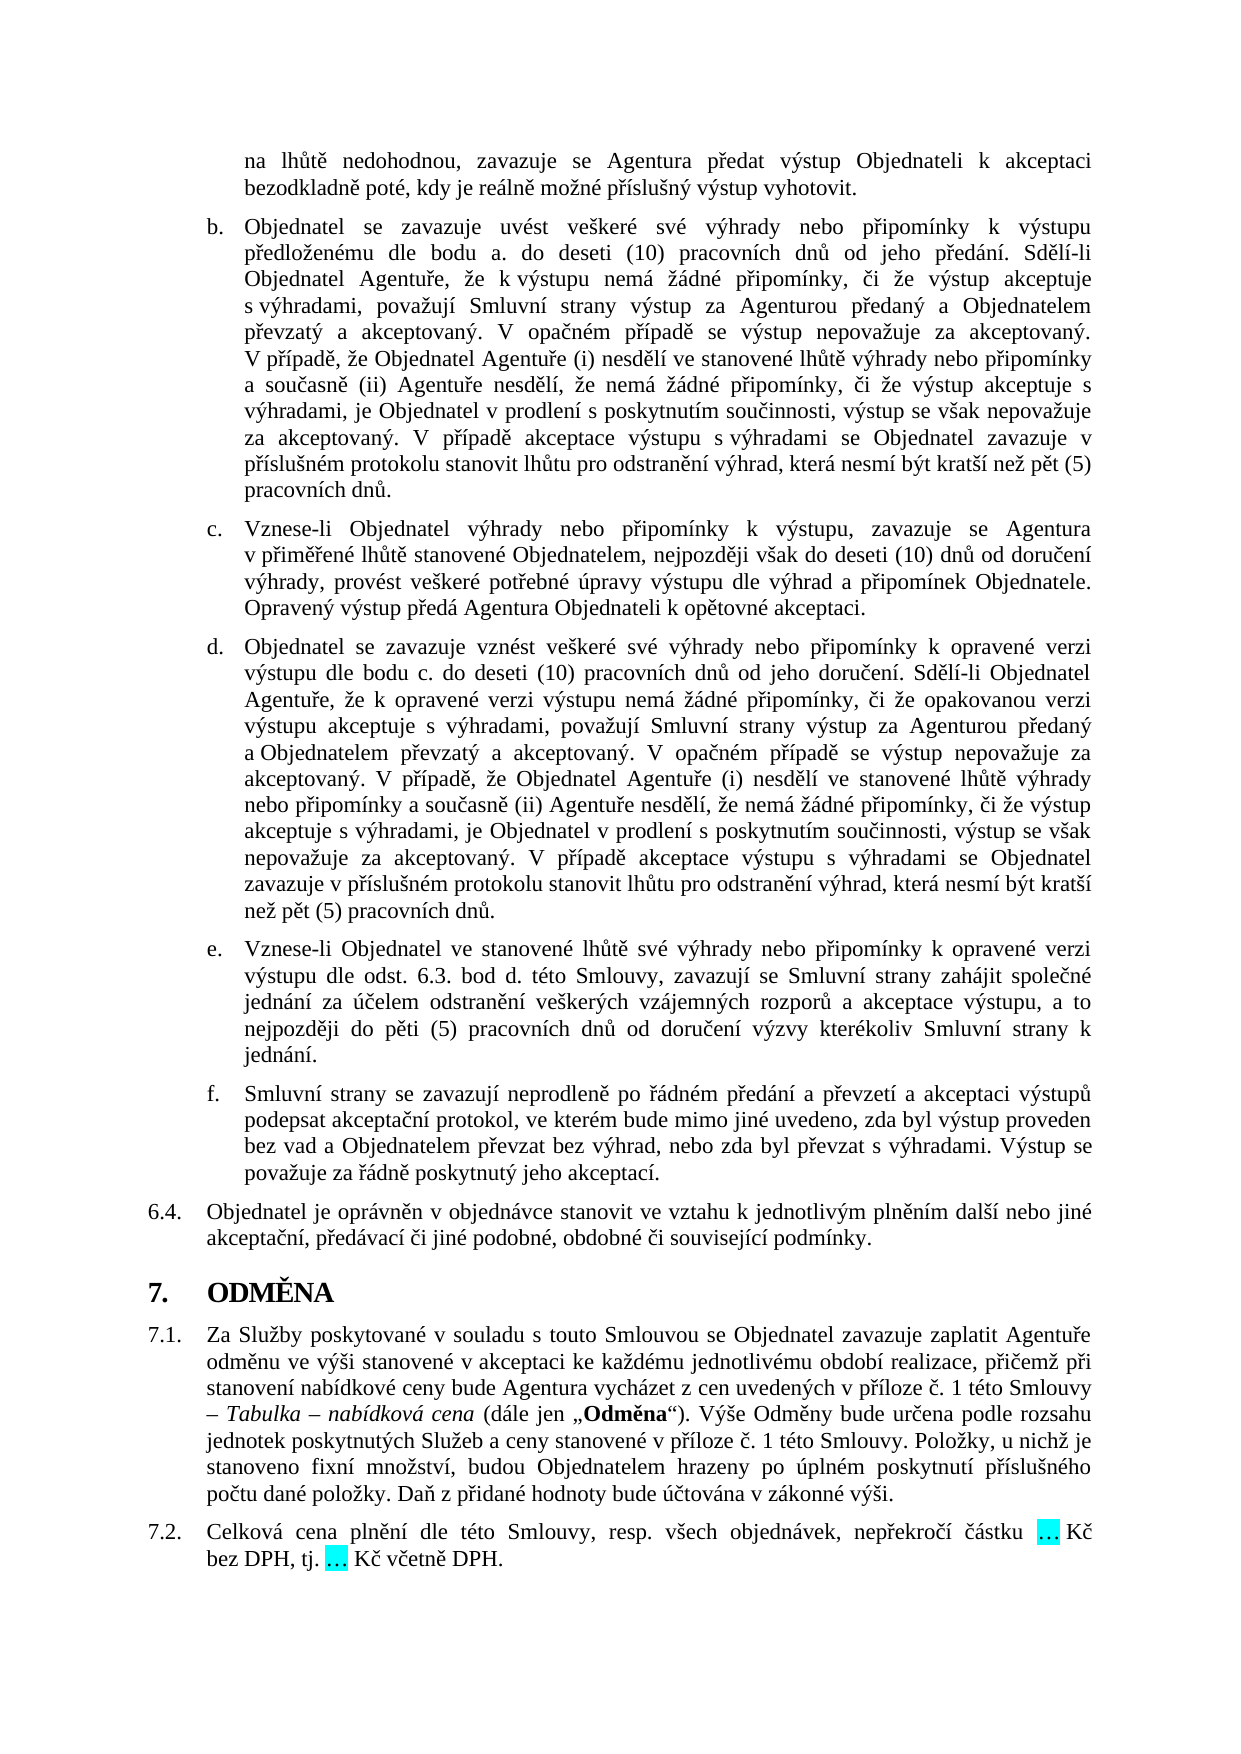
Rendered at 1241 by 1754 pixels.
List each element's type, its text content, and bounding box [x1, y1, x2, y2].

list Objednatel se zavazuje uvést veškeré své výhrady nebo připomínky k výstupu předloženému dle bodu a. do deseti (10) pracovních dnů od jeho předání. Sdělí-li Objednatel Agentuře, že k výstupu nemá žádné připomínky, či že výstup akceptuje s výhradami, považují Smluvní strany výstup za Agenturou předaný a Objednatelem převzatý a akceptovaný. V opačném případě se výstup nepovažuje za akceptovaný. V případě, že Objednatel Agentuře (i) nesdělí ve stanovené lhůtě výhrady nebo připomínky a současně (ii) Agentuře nesdělí, že nemá žádné připomínky, či že výstup akceptuje s výhradami, je Objednatel v prodlení s poskytnutím součinnosti, výstup se však nepovažuje za akceptovaný. V případě akceptace výstupu s výhradami se Objednatel zavazuje v příslušném protokolu stanovit lhůtu pro odstranění výhrad, která nesmí být kratší než pět (5) pracovních dnů. [207, 213, 1093, 503]
list Objednatel je oprávněn v objednávce stanovit ve vztahu k jednotlivým plněním další nebo jiné akceptační, předávací či jiné podobné, obdobné či související podmínky. [148, 1198, 1093, 1250]
list Vznese-li Objednatel výhrady nebo připomínky k výstupu, zavazuje se Agentura v přiměřené lhůtě stanovené Objednatelem, nejpozději však do deseti (10) dnů od doručení výhrady, provést veškeré potřebné úpravy výstupu dle výhrad a připomínek Objednatele. Opravený výstup předá Agentura Objednateli k opětovné akceptaci. [207, 515, 1093, 621]
list Smluvní strany se zavazují neprodleně po řádném předání a převzetí a akceptaci výstupů podepsat akceptační protokol, ve kterém bude mimo jiné uvedeno, zda byl výstup proveden bez vad a Objednatelem převzat bez výhrad, nebo zda byl převzat s výhradami. Výstup se považuje za řádně poskytnutý jeho akceptací. [207, 1080, 1093, 1185]
list Za Služby poskytované v souladu s touto Smlouvou se Objednatel zavazuje zaplatit Agentuře odměnu ve výši stanovené v akceptaci ke každému jednotlivému období realizace, přičemž při stanovení nabídkové ceny bude Agentura vycházet z cen uvedených v příloze č. 1 této Smlouvy – Tabulka – nabídková cena (dále jen „Odměna“). Výše Odměny bude určena podle rozsahu jednotek poskytnutých Služeb a ceny stanovené v příloze č. 1 této Smlouvy. Položky, u nichž je stanoveno fixní množství, budou Objednatelem hrazeny po úplném poskytnutí příslušného počtu dané položky. Daň z přidané hodnoty bude účtována v zákonné výši. [148, 1321, 1093, 1506]
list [207, 148, 1093, 200]
list Objednatel se zavazuje vznést veškeré své výhrady nebo připomínky k opravené verzi výstupu dle bodu c. do deseti (10) pracovních dnů od jeho doručení. Sdělí-li Objednatel Agentuře, že k opravené verzi výstupu nemá žádné připomínky, či že opakovanou verzi výstupu akceptuje s výhradami, považují Smluvní strany výstup za Agenturou předaný a Objednatelem převzatý a akceptovaný. V opačném případě se výstup nepovažuje za akceptovaný. V případě, že Objednatel Agentuře (i) nesdělí ve stanovené lhůtě výhrady nebo připomínky a současně (ii) Agentuře nesdělí, že nemá žádné připomínky, či že výstup akceptuje s výhradami, je Objednatel v prodlení s poskytnutím součinnosti, výstup se však nepovažuje za akceptovaný. V případě akceptace výstupu s výhradami se Objednatel zavazuje v příslušném protokolu stanovit lhůtu pro odstranění výhrad, která nesmí být kratší než pět (5) pracovních dnů. [207, 633, 1093, 923]
list Vznese-li Objednatel ve stanovené lhůtě své výhrady nebo připomínky k opravené verzi výstupu dle odst. 6.3. bod d. této Smlouvy, zavazují se Smluvní strany zahájit společné jednání za účelem odstranění veškerých vzájemných rozporů a akceptace výstupu, a to nejpozději do pěti (5) pracovních dnů od doručení výzvy kterékoliv Smluvní strany k jednání. [207, 936, 1093, 1067]
subtitle Odměna [148, 1275, 1093, 1309]
list Celková cena plnění dle této Smlouvy, resp. všech objednávek, nepřekročí částku … Kč bez DPH, tj. … Kč včetně DPH. [148, 1518, 1093, 1571]
